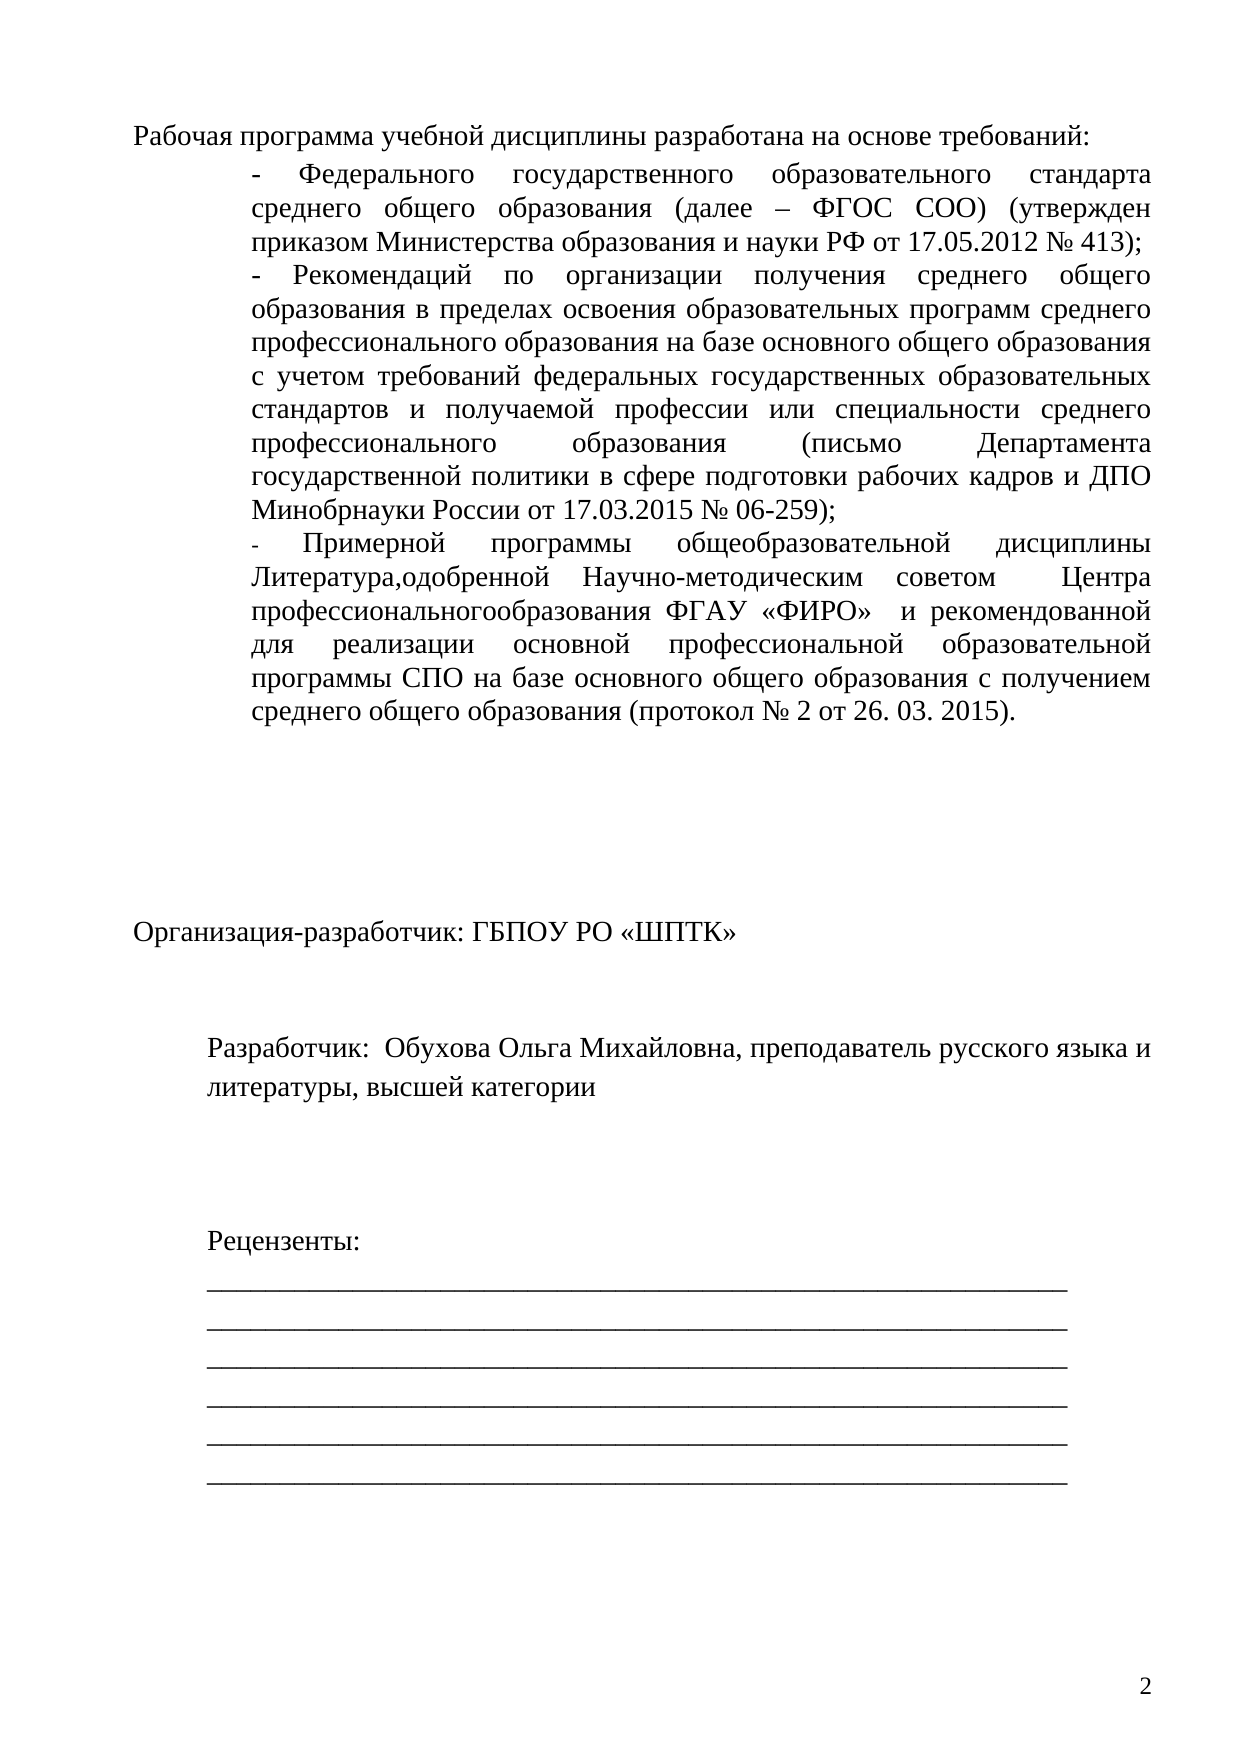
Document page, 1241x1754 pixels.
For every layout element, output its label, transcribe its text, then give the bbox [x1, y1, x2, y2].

text ___________________________________________________________ [207, 1338, 1152, 1372]
text - Федерального государственного образовательного стандарта среднего общего образования (далее – ФГОС СОО) (утвержден приказом Министерства образования и науки РФ от 17.05.2012 № 413); [251, 157, 1152, 257]
text Рецензенты: ___________________________________________________________ [207, 1223, 1152, 1295]
text ___________________________________________________________ [207, 1300, 1152, 1333]
text ___________________________________________________________ [207, 1454, 1152, 1488]
text ___________________________________________________________ [207, 1377, 1152, 1411]
text Организация-разработчик: ГБПОУ РО «ШПТК» [133, 914, 1152, 948]
text ___________________________________________________________ [207, 1416, 1152, 1449]
text Рабочая программа учебной дисциплины разработана на основе требований: [133, 118, 1152, 152]
text - Рекомендаций по организации получения среднего общего образования в пределах освоения образовательных программ среднего профессионального образования на базе основного общего образования с учетом требований федеральных государственных образовательных стандартов и получаемой профессии или специальности среднего профессионального образования (письмо Департамента государственной политики в сфере подготовки рабочих кадров и ДПО Минобрнауки России от 17.03.2015 № 06-259); [251, 257, 1152, 526]
text Разработчик: Обухова Ольга Михайловна, преподаватель русского языка и литературы, высшей категории [207, 1030, 1152, 1102]
text - Примерной программы общеобразовательной дисциплины Литература,одобренной Научно-методическим советом Центра профессиональногообразования ФГАУ «ФИРО» и рекомендованной для реализации основной профессиональной образовательной программы СПО на базе основного общего образования с получением среднего общего образования (протокол № 2 от 26. 03. 2015). [251, 526, 1152, 727]
